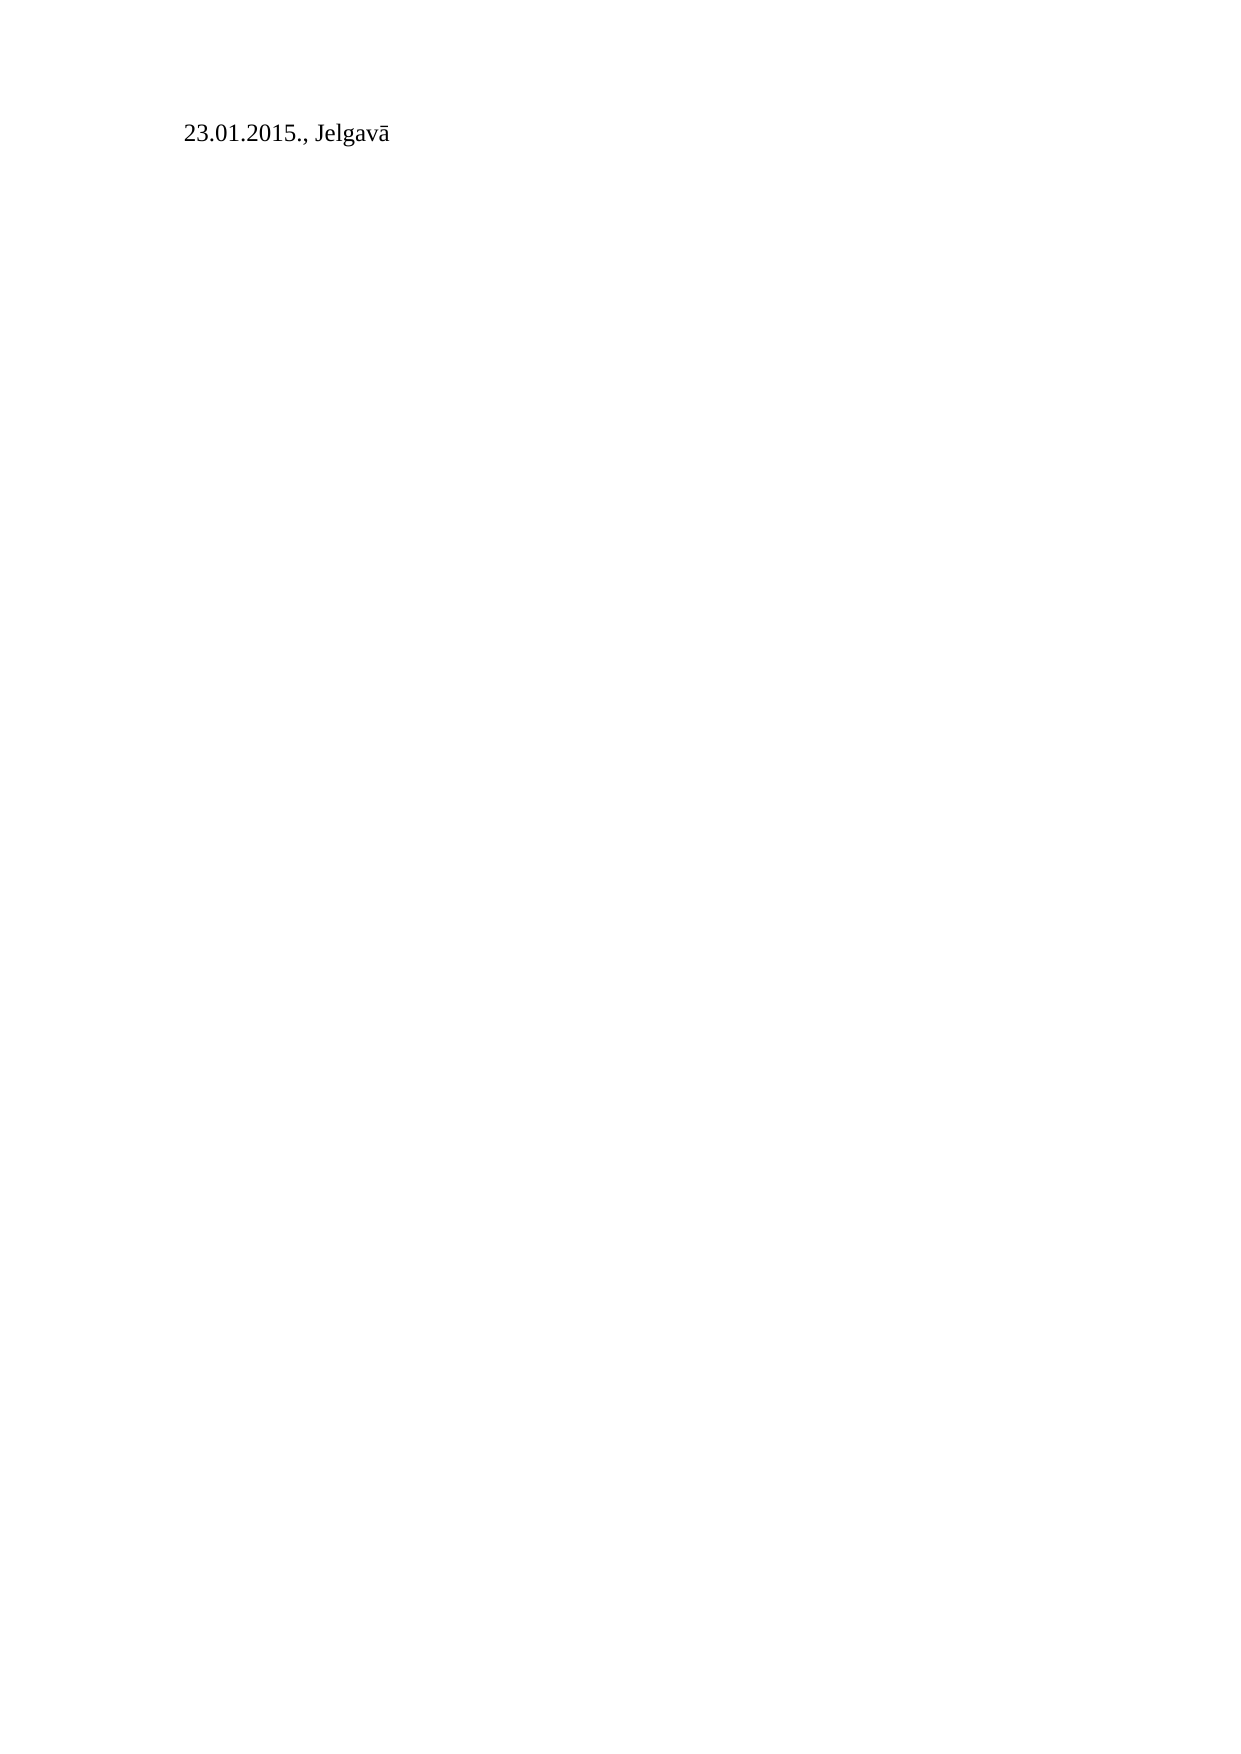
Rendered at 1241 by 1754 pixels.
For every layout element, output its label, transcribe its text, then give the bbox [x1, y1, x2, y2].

text 23.01.2015., Jelgavā [177, 118, 1152, 147]
